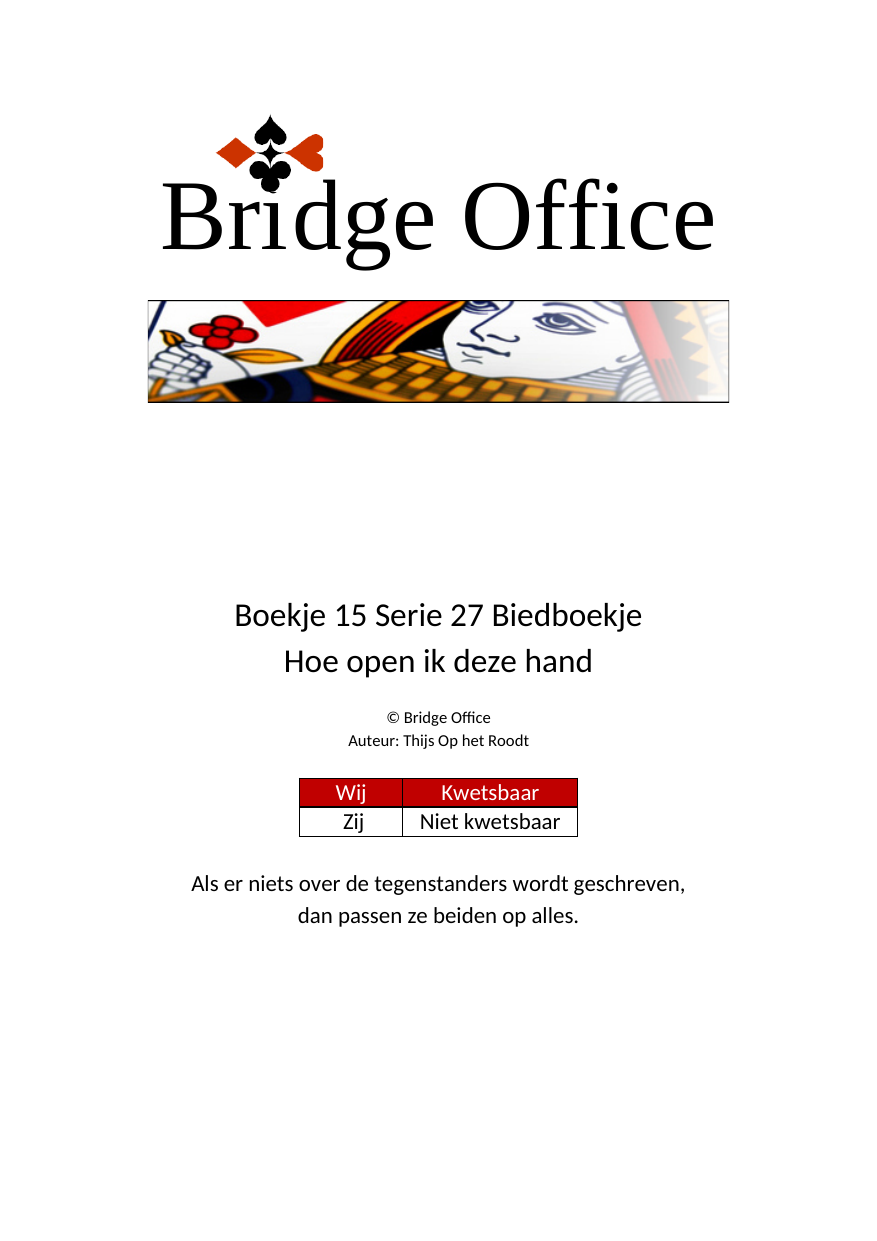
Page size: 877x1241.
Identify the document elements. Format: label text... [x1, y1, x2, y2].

text Als er niets over de tegenstanders wordt geschreven, dan passen ze beiden op alles. [148, 869, 729, 929]
table_cell Niet kwetsbaar [403, 808, 577, 836]
text Auteur: Thijs Op het Roodt [148, 731, 729, 751]
table_header Kwetsbaar [403, 779, 577, 806]
text Boekje 15 Serie 27 Biedboekje [148, 547, 729, 634]
picture [147, 300, 730, 403]
text Hoe open ik deze hand © Bridge Office [148, 640, 729, 728]
table_cell Zij [300, 808, 402, 836]
table_header Wij [300, 779, 402, 806]
